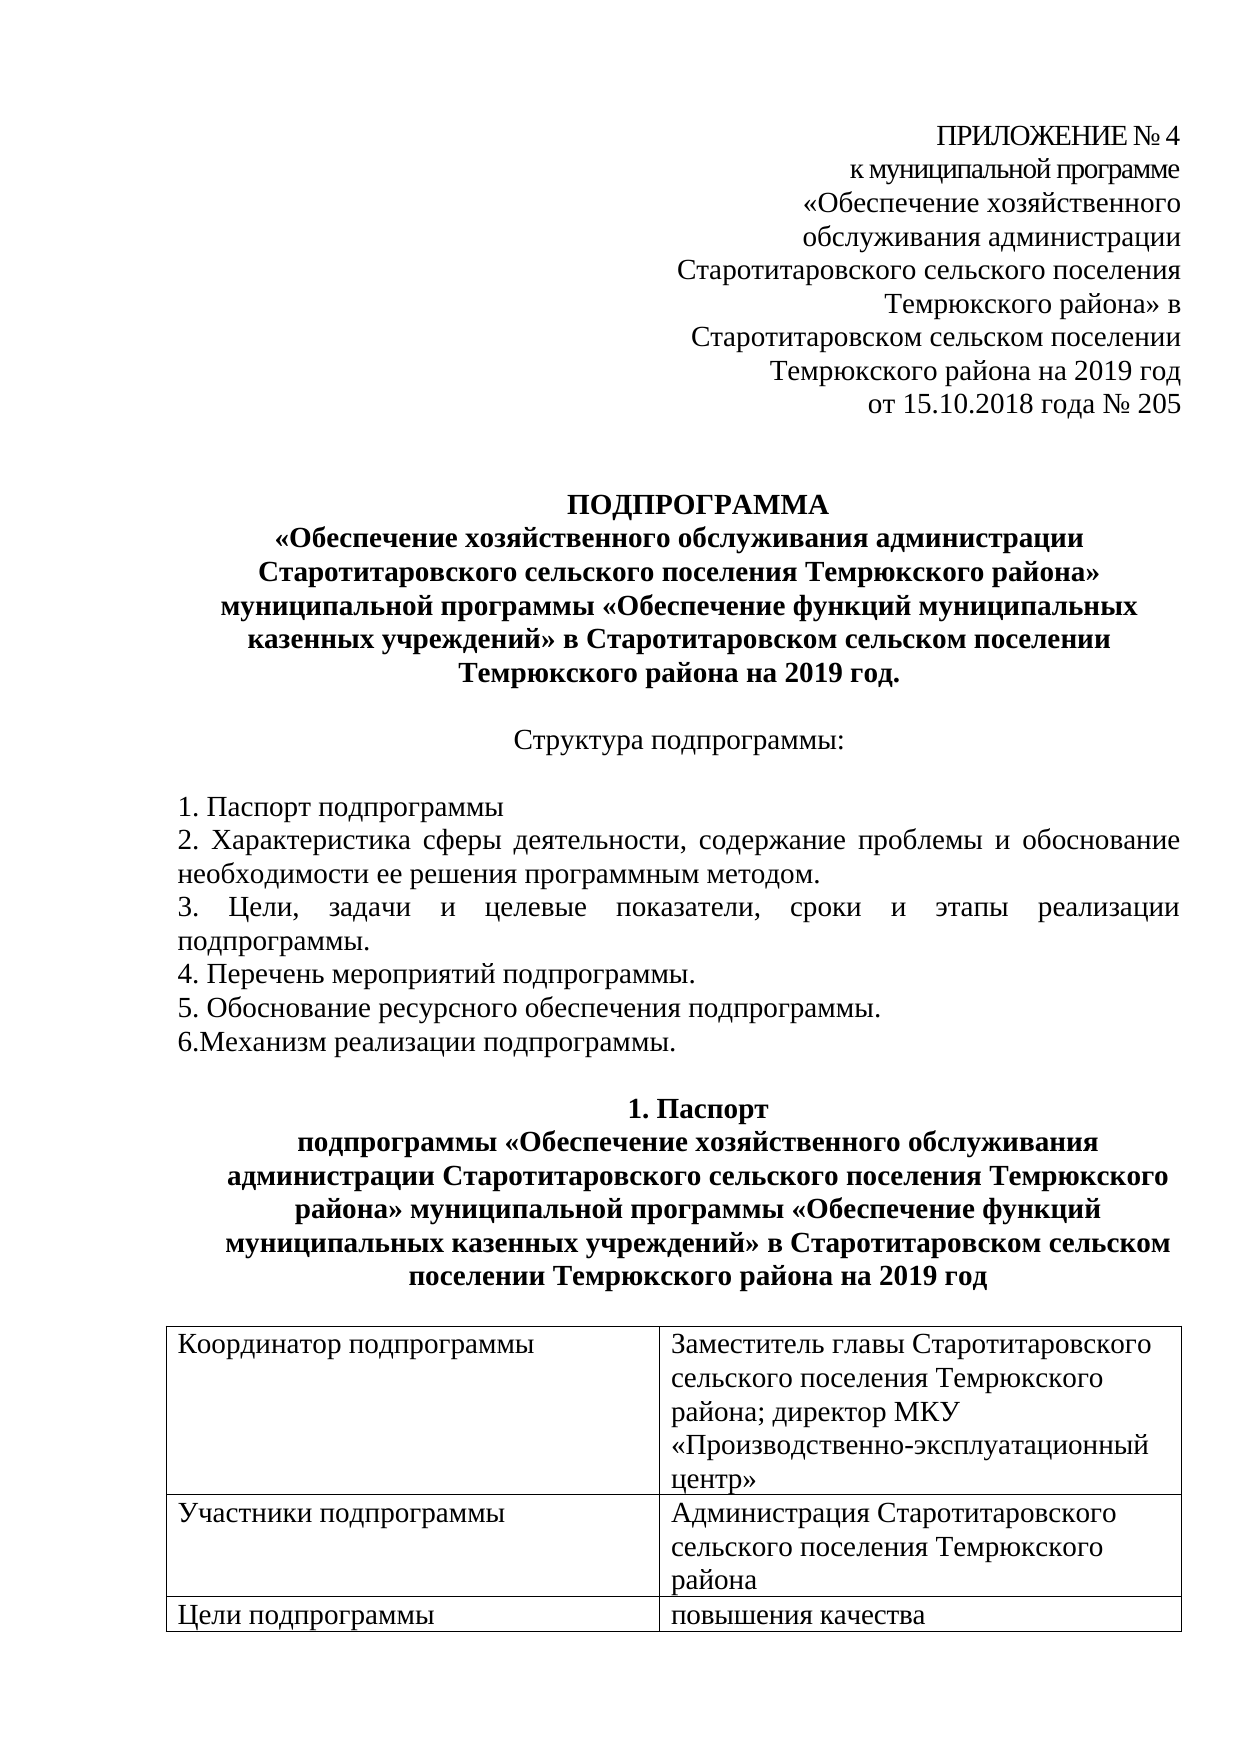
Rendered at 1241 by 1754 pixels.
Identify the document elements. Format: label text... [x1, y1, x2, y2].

title Старотитаровском сельском поселении [177, 319, 1181, 353]
text к муниципальной программе [740, 152, 1181, 185]
text Структура подпрограммы: [177, 722, 1181, 755]
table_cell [660, 1597, 1181, 1631]
title Темрюкского района на 2019 год. [177, 655, 1181, 688]
text 5. Обоснование ресурсного обеспечения подпрограммы. [177, 990, 1181, 1024]
text ПРИЛОЖЕНИЕ № 4 [740, 118, 1181, 152]
title Темрюкского района на 2019 год [177, 353, 1181, 386]
title «Обеспечение хозяйственного обслуживания администрации Старотитаровского сельского поселения Темрюкского района» муниципальной программы «Обеспечение функций муниципальных казенных учреждений» в Старотитаровском сельском поселении [177, 521, 1181, 655]
text 4. Перечень мероприятий подпрограммы. [177, 957, 1181, 990]
text 1. Паспорт [215, 1091, 1181, 1124]
text 6.Механизм реализации подпрограммы. [177, 1024, 1181, 1057]
text подпрограммы «Обеспечение хозяйственного обслуживания администрации Старотитаровского сельского поселения Темрюкского района» муниципальной программы «Обеспечение функций муниципальных казенных учреждений» в Старотитаровском сельском поселении Темрюкского района на 2019 год [215, 1124, 1181, 1292]
table_cell Цели подпрограммы [167, 1597, 659, 1631]
title Старотитаровского сельского поселения [177, 252, 1181, 286]
table_cell Администрация Старотитаровского сельского поселения Темрюкского района [660, 1495, 1181, 1596]
text от 15.10.2018 года № 205 [177, 386, 1181, 420]
text 3. Цели, задачи и целевые показатели, сроки и этапы реализации подпрограммы. [177, 889, 1181, 957]
text 2. Характеристика сферы деятельности, содержание проблемы и обоснование необходимости ее решения программным методом. [177, 822, 1181, 889]
title обслуживания администрации [177, 219, 1181, 252]
text 1. Паспорт подпрограммы [177, 789, 1181, 822]
table_header Координатор подпрограммы [167, 1327, 659, 1494]
table_cell Участники подпрограммы [167, 1495, 659, 1596]
title Темрюкского района» в [177, 286, 1181, 319]
title «Обеспечение хозяйственного [177, 185, 1181, 219]
table_header Заместитель главы Старотитаровского сельского поселения Темрюкского района; директор МКУ «Производственно-эксплуатационный центр» [660, 1327, 1181, 1494]
text ПОДПРОГРАММА [215, 487, 1181, 521]
